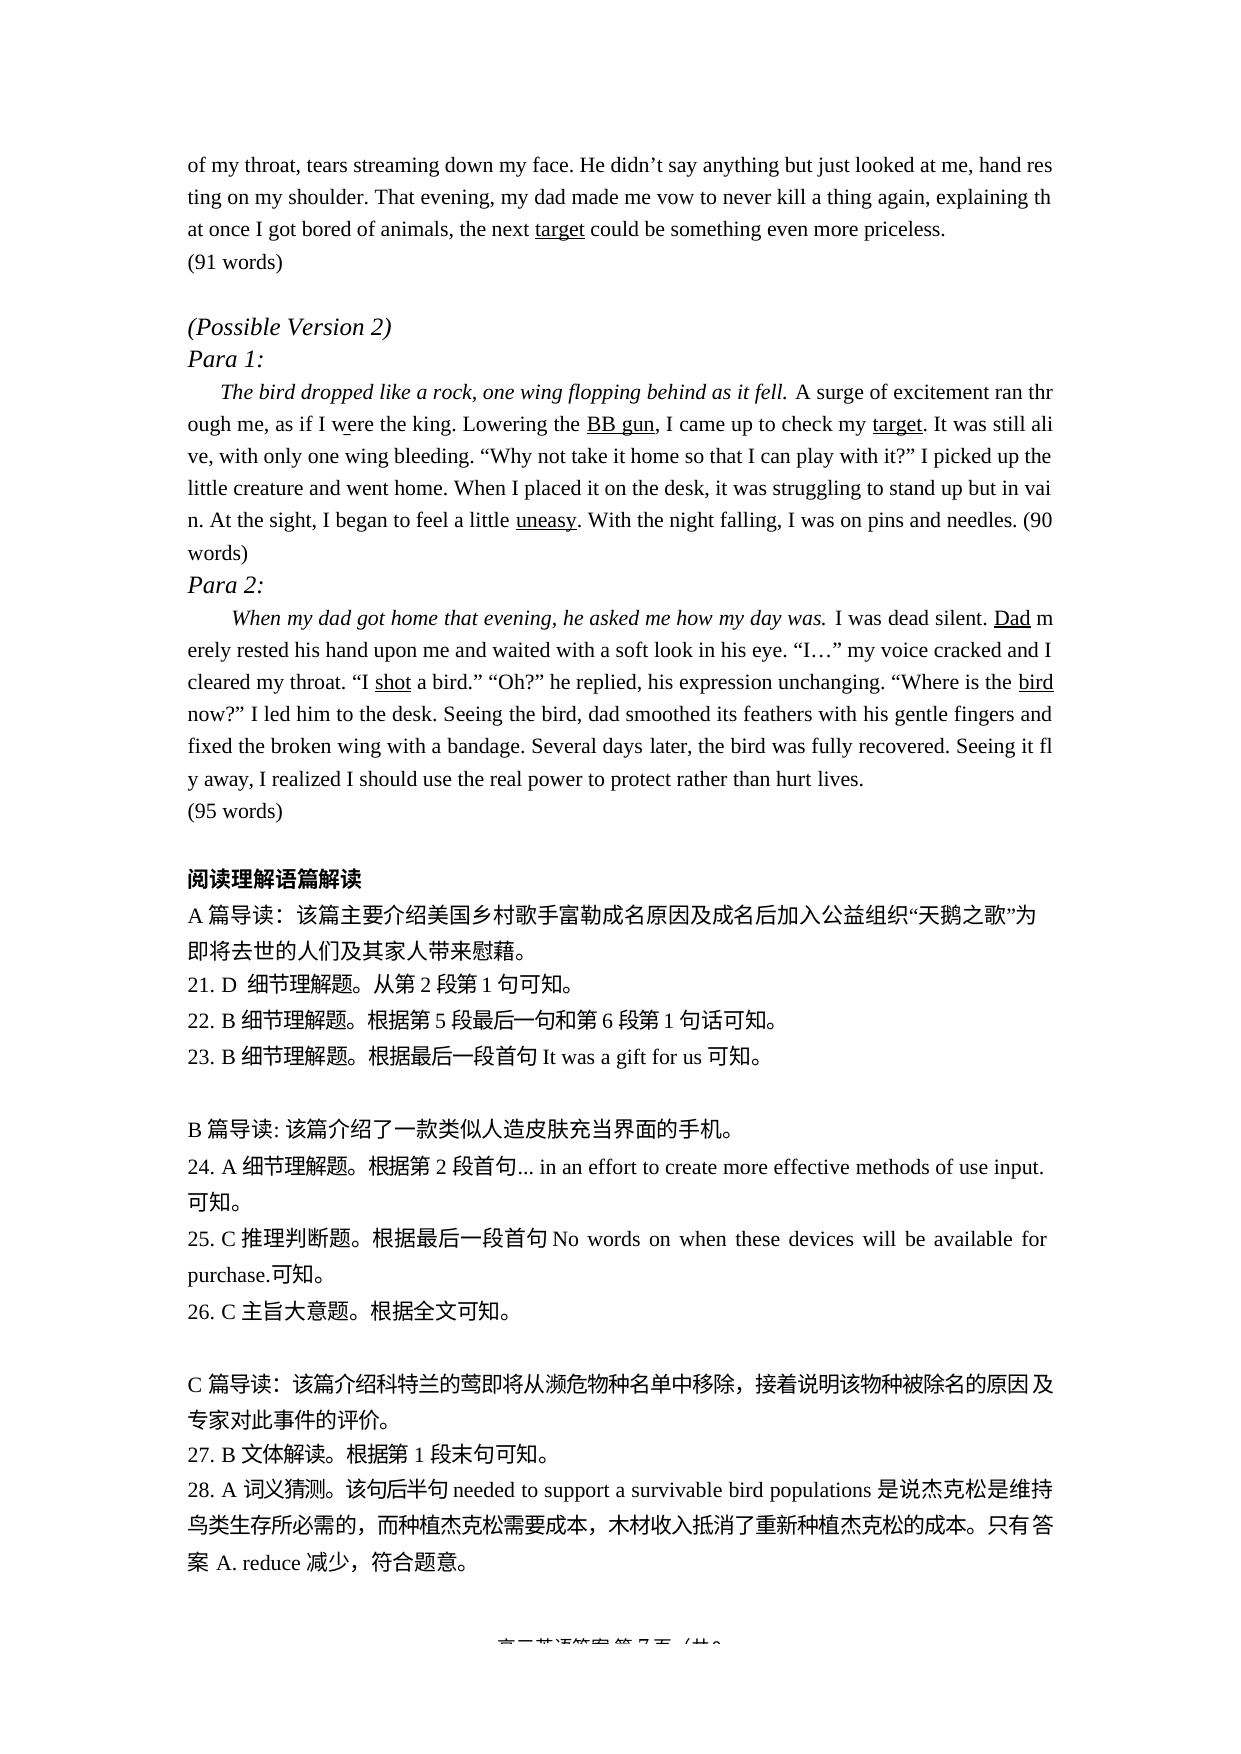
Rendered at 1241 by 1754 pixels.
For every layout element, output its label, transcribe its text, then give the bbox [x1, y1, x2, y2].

text B 篇导读: 该篇介绍了一款类似人造皮肤充当界面的手机。 [187, 1112, 1076, 1144]
list A 词义猜测。该句后半句 needed to support a survivable bird populations 是说杰克松是维持鸟类生存所必需的，而种植杰克松需要成本，木材收入抵消了重新种植杰克松的成本。只有答案A. reduce 减少，符合题意。 [187, 1472, 1054, 1577]
list A 细节理解题。根据第 2 段首句... in an effort to create more effective methods of use input. [187, 1149, 1076, 1180]
text 可知。 [187, 1185, 1076, 1216]
subtitle 阅读理解语篇解读 [187, 862, 1076, 893]
list B 细节理解题。根据最后一段首句 It was a gift for us 可知。 [187, 1039, 1076, 1071]
text When my dad got home that evening, he asked me how my day was. I was dead silent. Dad merely rested his hand upon me and waited with a soft look in his eye. “I…” my voice cracked and I cleared my throat. “I shot a bird.” “Oh?” he replied, his expression unchanging. “Where is the bird now?” I led him to the desk. Seeing the bird, dad smoothed its feathers with his gentle fingers and fixed the broken wing with a bandage. Several days later, the bird was fully recovered. Seeing it fly away, I realized I should use the real power to protect rather than hurt lives. [187, 604, 1053, 791]
text Para 1: [187, 344, 1076, 373]
text (91 words) [187, 249, 1076, 274]
text The bird dropped like a rock, one wing flopping behind as it fell. A surge of excitement ran through me, as if I were the king. Lowering the BB gun, I came up to check my target. It was still alive, with only one wing bleeding. “Why not take it home so that I can play with it?” I picked up the little creature and went home. When I placed it on the desk, it was struggling to stand up but in vain. At the sight, I began to feel a little uneasy. With the night falling, I was on pins and needles. (90 words) [187, 379, 1053, 565]
text C 篇导读：该篇介绍科特兰的莺即将从濒危物种名单中移除，接着说明该物种被除名的原因及专家对此事件的评价。 [187, 1367, 1054, 1435]
list B 细节理解题。根据第 5 段最后一句和第 6 段第 1 句话可知。 [187, 1003, 1076, 1035]
list C 推理判断题。根据最后一段首句No words on when these devices will be available for purchase.可知。 [187, 1221, 1053, 1289]
text of my throat, tears streaming down my face. He didn’t say anything but just looked at me, hand resting on my shoulder. That evening, my dad made me vow to never kill a thing again, explaining that once I got bored of animals, the next target could be something even more priceless. [187, 152, 1053, 241]
subtitle (Possible Version 2) [187, 312, 1076, 341]
list C 主旨大意题。根据全文可知。 [187, 1294, 1076, 1325]
list D 细节理解题。从第 2 段第 1 句可知。 [187, 971, 1076, 998]
text (95 words) [187, 798, 1076, 823]
subtitle Para 2: [187, 572, 1076, 599]
list B 文体解读。根据第 1 段末句可知。 [187, 1440, 1076, 1468]
text A 篇导读：该篇主要介绍美国乡村歌手富勒成名原因及成名后加入公益组织“天鹅之歌”为即将去世的人们及其家人带来慰藉。 [187, 898, 1053, 966]
